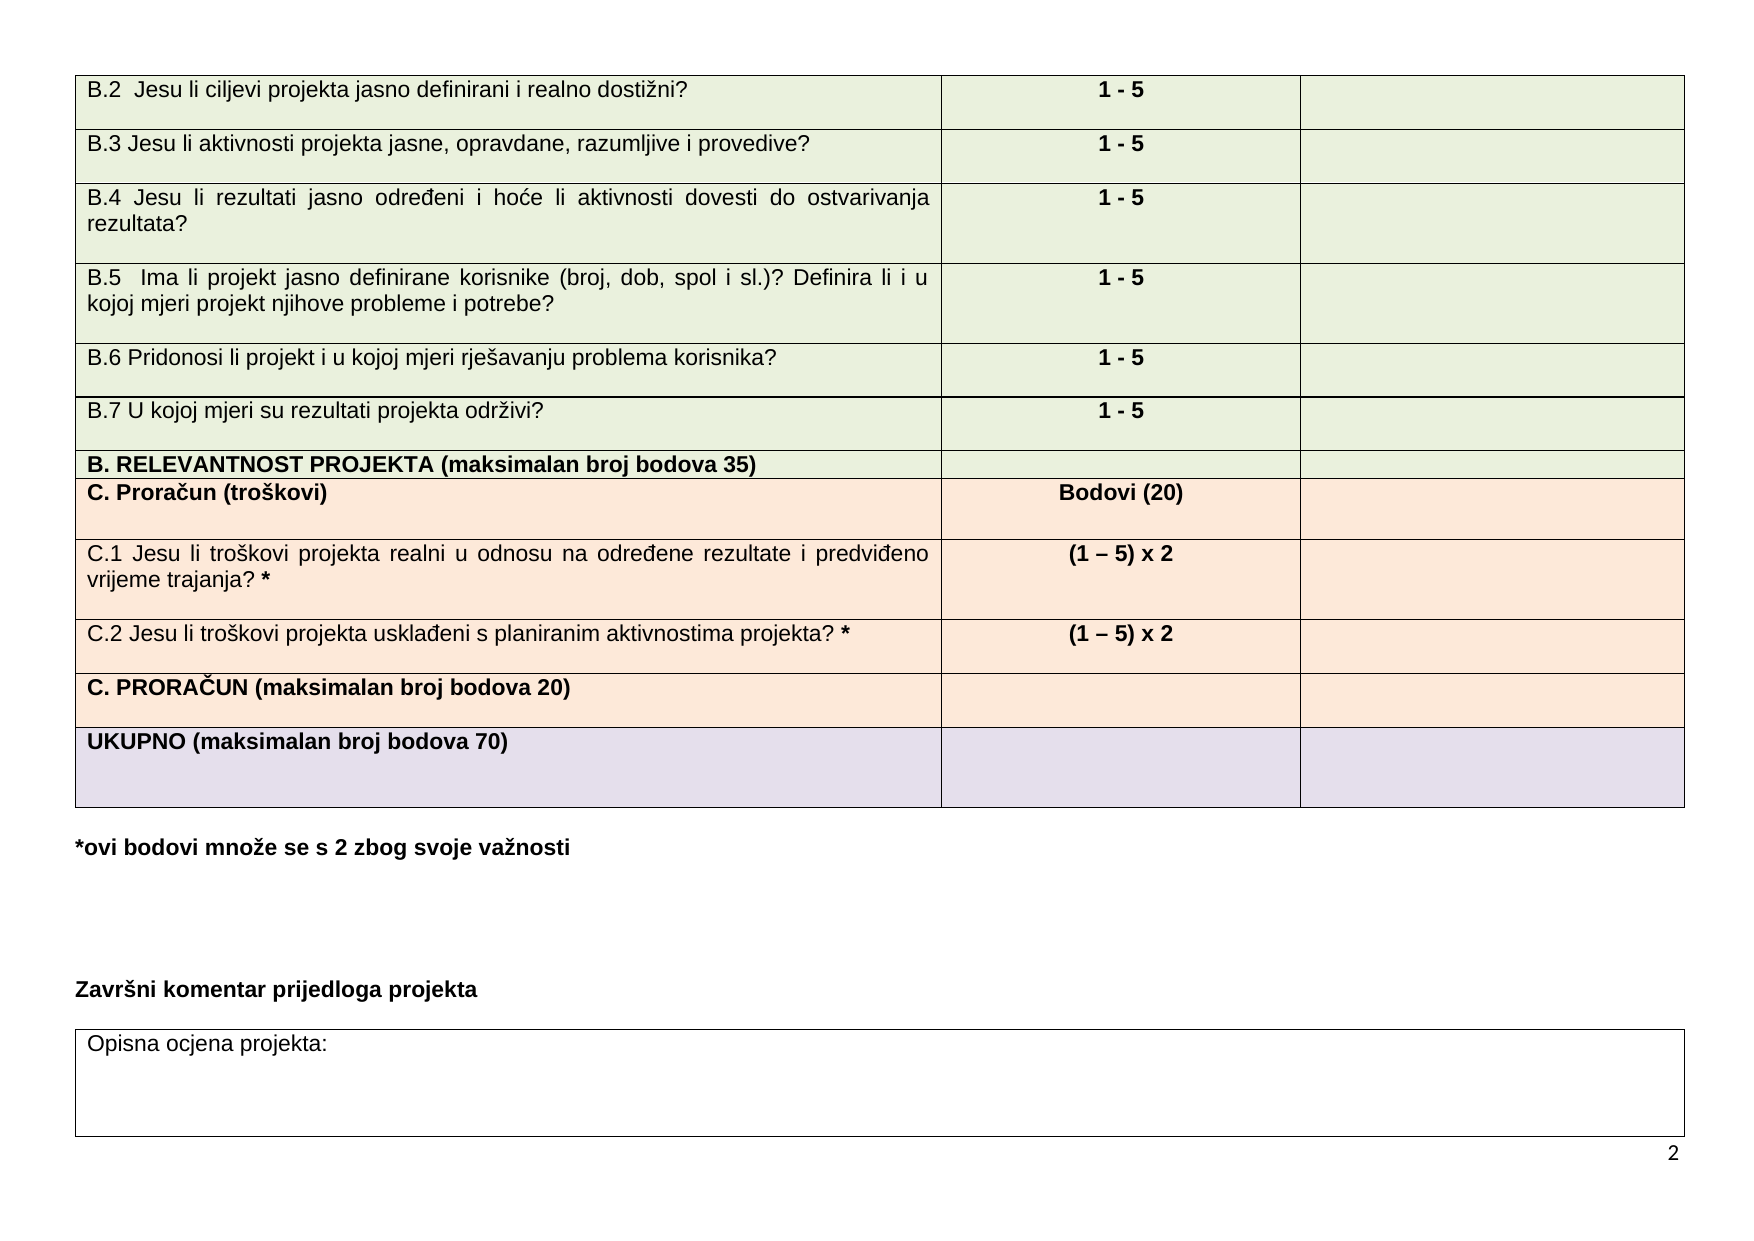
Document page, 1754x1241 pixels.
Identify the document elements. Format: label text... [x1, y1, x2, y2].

table_cell B. RELEVANTNOST PROJEKTA (maksimalan broj bodova 35) [76, 451, 941, 478]
table_cell Bodovi (20) [942, 479, 1300, 539]
table_cell B.3 Jesu li aktivnosti projekta jasne, opravdane, razumljive i provedive? [76, 130, 941, 182]
table_cell C. PRORAČUN (maksimalan broj bodova 20) [76, 674, 941, 727]
table_cell [942, 728, 1300, 807]
text *ovi bodovi množe se s 2 zbog svoje važnosti [75, 834, 1679, 860]
table_cell 1 - 5 [942, 130, 1300, 182]
table_cell C.2 Jesu li troškovi projekta usklađeni s planiranim aktivnostima projekta? * [76, 620, 941, 673]
table_cell [1301, 398, 1684, 450]
table_cell [1301, 728, 1684, 807]
table_cell [1301, 76, 1684, 129]
table_cell UKUPNO (maksimalan broj bodova 70) [76, 728, 941, 807]
table_cell [1301, 620, 1684, 673]
table_cell B.4 Jesu li rezultati jasno određeni i hoće li aktivnosti dovesti do ostvarivanja rezultata? [76, 184, 941, 263]
text Završni komentar prijedloga projekta [75, 976, 1679, 1003]
table_cell [1301, 184, 1684, 263]
table_cell [942, 451, 1300, 478]
table_cell [1301, 540, 1684, 619]
table_cell 1 - 5 [942, 76, 1300, 129]
table_cell 1 - 5 [942, 184, 1300, 263]
table_cell B.2 Jesu li ciljevi projekta jasno definirani i realno dostižni? [76, 76, 941, 129]
table_cell (1 – 5) x 2 [942, 540, 1300, 619]
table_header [76, 1030, 1684, 1136]
table_cell 1 - 5 [942, 264, 1300, 343]
table_cell [1301, 344, 1684, 396]
table_cell B.6 Pridonosi li projekt i u kojoj mjeri rješavanju problema korisnika? [76, 344, 941, 396]
table_cell C. Proračun (troškovi) [76, 479, 941, 539]
table_cell [942, 674, 1300, 727]
table_cell 1 - 5 [942, 398, 1300, 450]
table_cell C.1 Jesu li troškovi projekta realni u odnosu na određene rezultate i predviđeno vrijeme trajanja? * [76, 540, 941, 619]
table_cell [1301, 264, 1684, 343]
table_cell [1301, 479, 1684, 539]
table_cell B.5 Ima li projekt jasno definirane korisnike (broj, dob, spol i sl.)? Definira li i u kojoj mjeri projekt njihove probleme i potrebe? [76, 264, 941, 343]
table_cell [1301, 130, 1684, 182]
table_cell 1 - 5 [942, 344, 1300, 396]
table_cell [1301, 451, 1684, 478]
table_cell [1301, 674, 1684, 727]
table_cell B.7 U kojoj mjeri su rezultati projekta održivi? [76, 398, 941, 450]
table_cell (1 – 5) x 2 [942, 620, 1300, 673]
